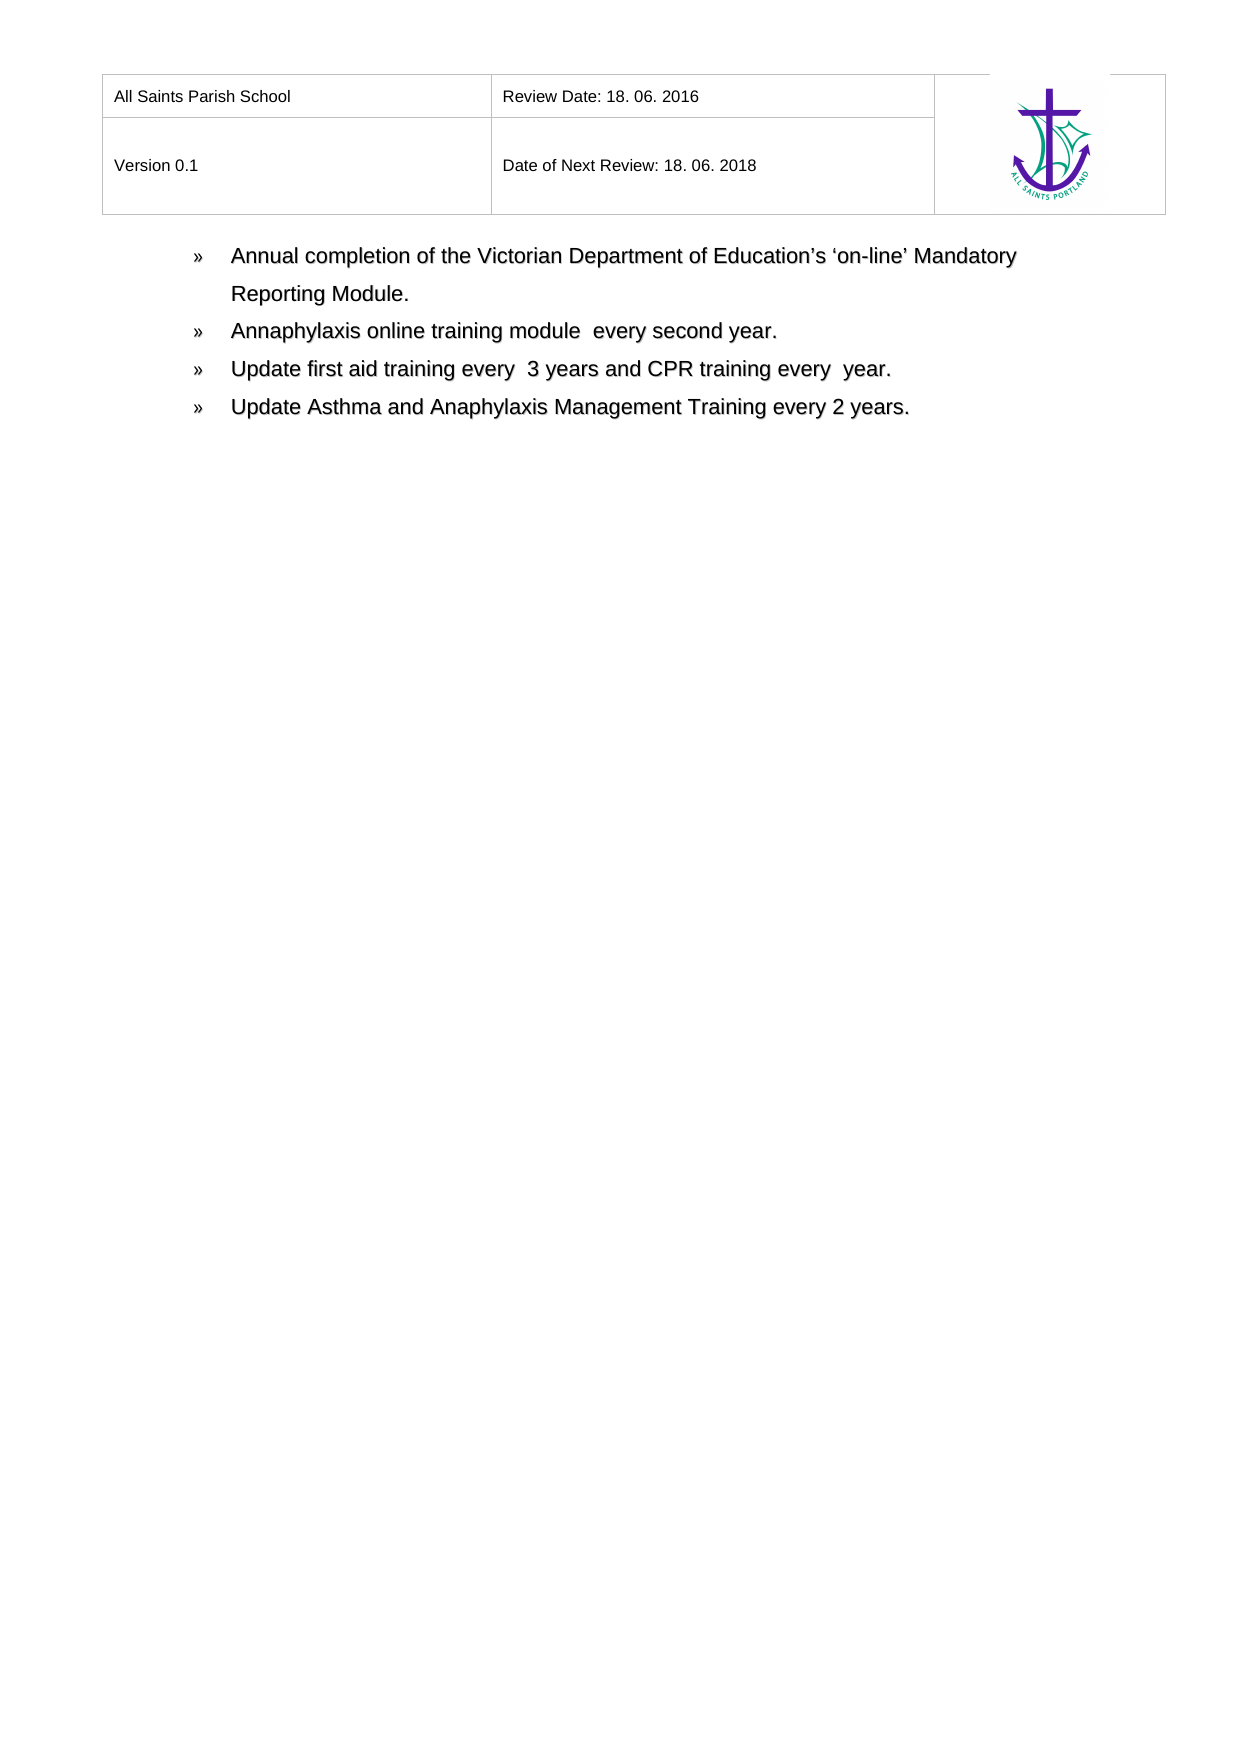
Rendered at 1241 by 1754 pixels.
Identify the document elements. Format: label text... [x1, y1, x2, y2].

list Annual completion of the Victorian Department of Education’s ‘on-line’ Mandatory Reporting Module. [193, 243, 1090, 306]
picture [989, 74, 1111, 214]
list Update first aid training every 3 years and CPR training every year. [193, 356, 1090, 381]
list Update Asthma and Anaphylaxis Management Training every 2 years. [193, 394, 1090, 419]
list Annaphylaxis online training module every second year. [193, 318, 1090, 343]
